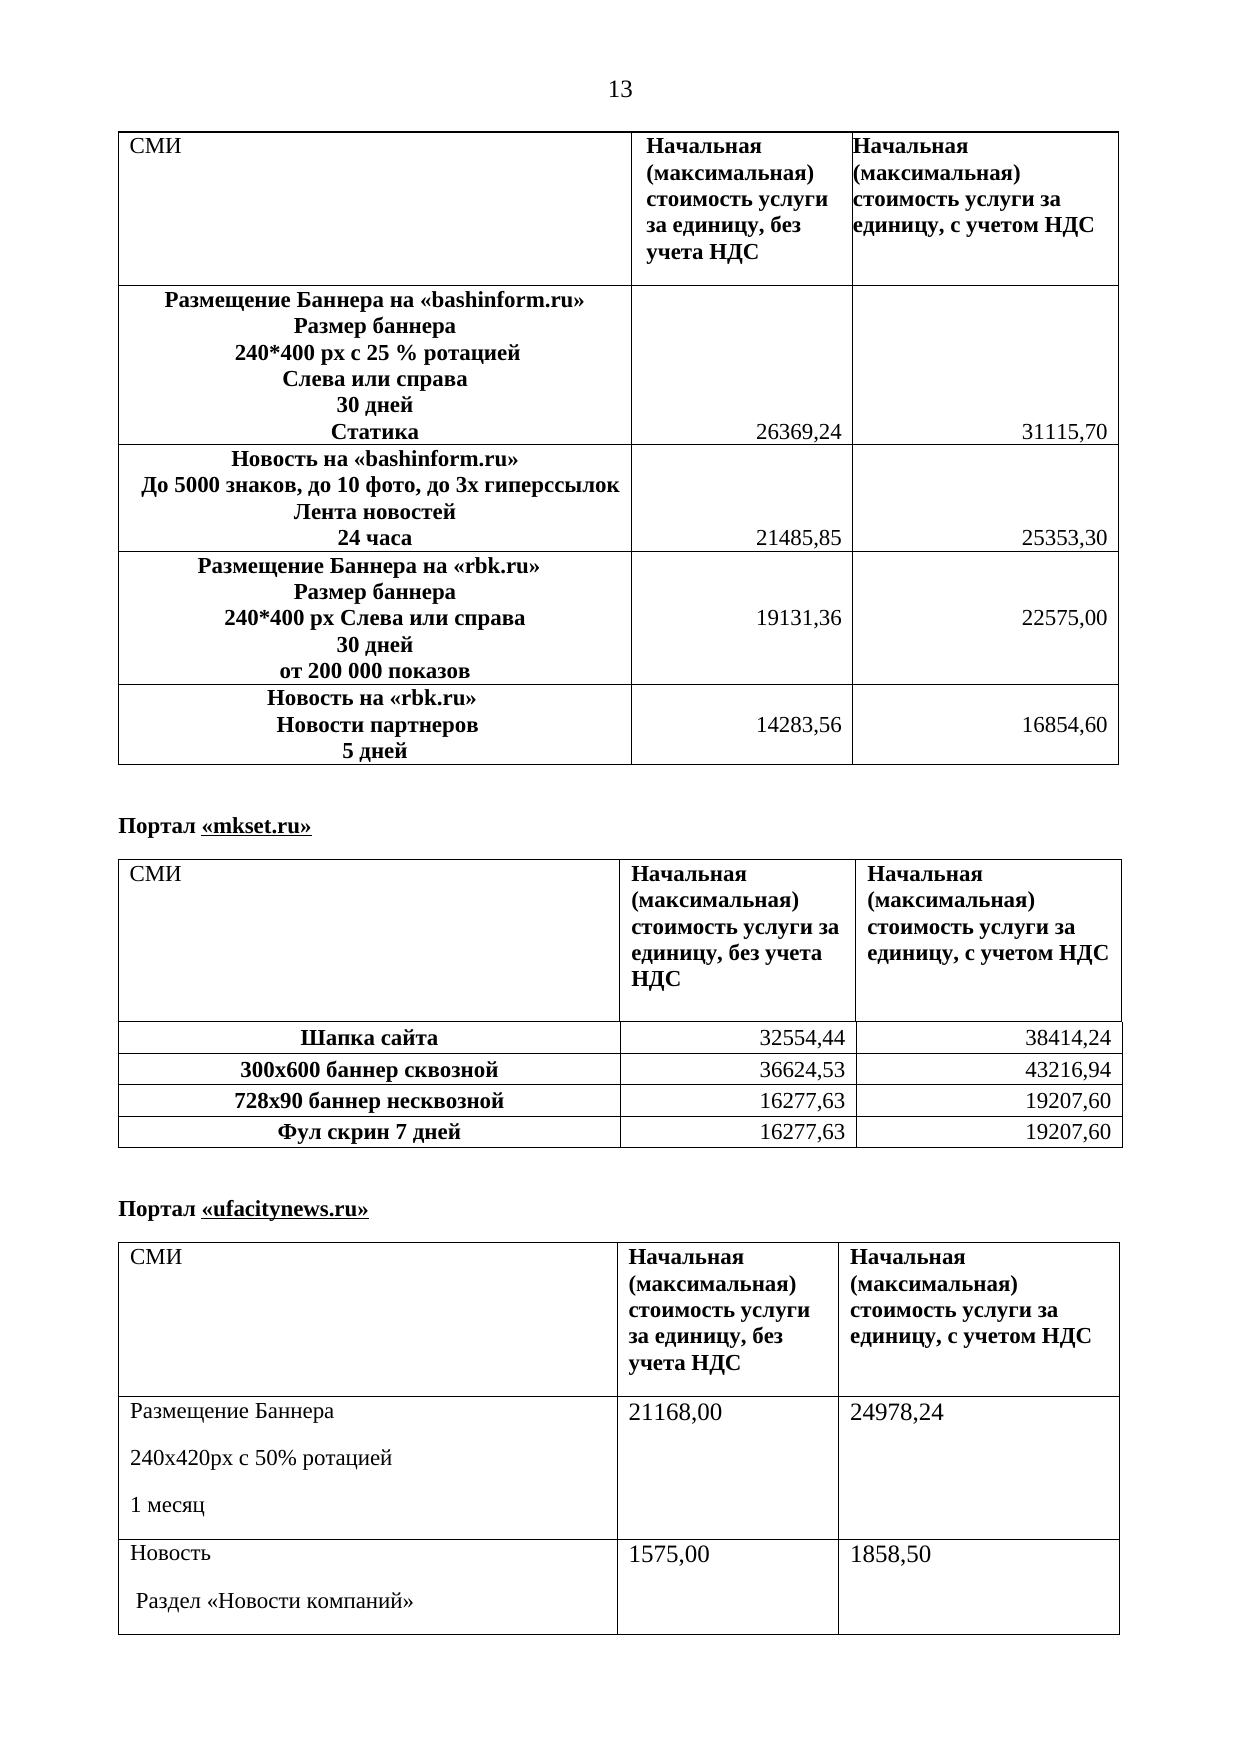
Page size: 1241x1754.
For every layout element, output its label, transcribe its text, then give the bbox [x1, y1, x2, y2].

table_cell 16277,63 [621, 1117, 856, 1147]
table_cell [119, 1540, 617, 1634]
table_cell 19131,36 [632, 552, 852, 683]
table_header СМИ [119, 133, 631, 285]
table_cell 14283,56 [632, 685, 852, 763]
table_cell 43216,94 [857, 1054, 1122, 1084]
table_cell 36624,53 [621, 1054, 856, 1084]
table_header Начальная (максимальная) стоимость услуги за единицу, без учета НДС [620, 860, 855, 1021]
text Портал «mkset.ru» [213, 812, 1122, 838]
table_header Начальная (максимальная) стоимость услуги за единицу, без учета НДС [632, 133, 852, 285]
table_cell 22575,00 [853, 552, 1118, 683]
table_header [618, 1243, 838, 1396]
table_header 32554,44 [621, 1022, 856, 1053]
table_cell 1575,00 [618, 1540, 838, 1634]
table_cell 21168,00 [618, 1397, 838, 1538]
text Портал «ufacitynews.ru» [213, 1195, 1122, 1221]
table_cell 19207,60 [857, 1085, 1122, 1116]
table_cell 19207,60 [857, 1117, 1122, 1147]
table_cell 16854,60 [853, 685, 1118, 763]
table_cell 300х600 баннер сквозной [119, 1054, 620, 1084]
table_cell 25353,30 [853, 445, 1118, 551]
table_header СМИ [119, 1243, 617, 1396]
table_cell 1858,50 [839, 1540, 1119, 1634]
table_cell Фул скрин 7 дней [119, 1117, 620, 1147]
table_cell Размещение Баннера на «bashinform.ru» Размер баннера 240*400 px с 25 % ротацией Слева или справа 30 дней Статика [119, 286, 631, 444]
table_header Шапка сайта [119, 1022, 620, 1053]
table_cell 16277,63 [621, 1085, 856, 1116]
table_cell 21485,85 [632, 445, 852, 551]
table_header Начальная (максимальная) стоимость услуги за единицу, с учетом НДС [856, 860, 1121, 1021]
table_cell Размещение Баннера на «rbk.ru» Размер баннера 240*400 px Слева или справа 30 дней от 200 000 показов [119, 552, 631, 683]
table_header Начальная (максимальная) стоимость услуги за единицу, с учетом НДС [853, 133, 1118, 285]
table_cell Новость на «rbk.ru» Новости партнеров 5 дней [119, 685, 631, 763]
table_header СМИ [119, 860, 619, 1021]
table_cell 31115,70 [853, 286, 1118, 444]
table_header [839, 1243, 1119, 1396]
table_header 38414,24 [857, 1022, 1122, 1053]
table_cell 728х90 баннер несквозной [119, 1085, 620, 1116]
table_cell 26369,24 [632, 286, 852, 444]
table_cell Размещение Баннера 240х420px с 50% ротацией 1 месяц [119, 1397, 617, 1538]
table_cell 24978,24 [839, 1397, 1119, 1538]
table_cell Новость на «bashinform.ru» До 5000 знаков, до 10 фото, до 3х гиперссылок Лента новостей 24 часа [119, 445, 631, 551]
